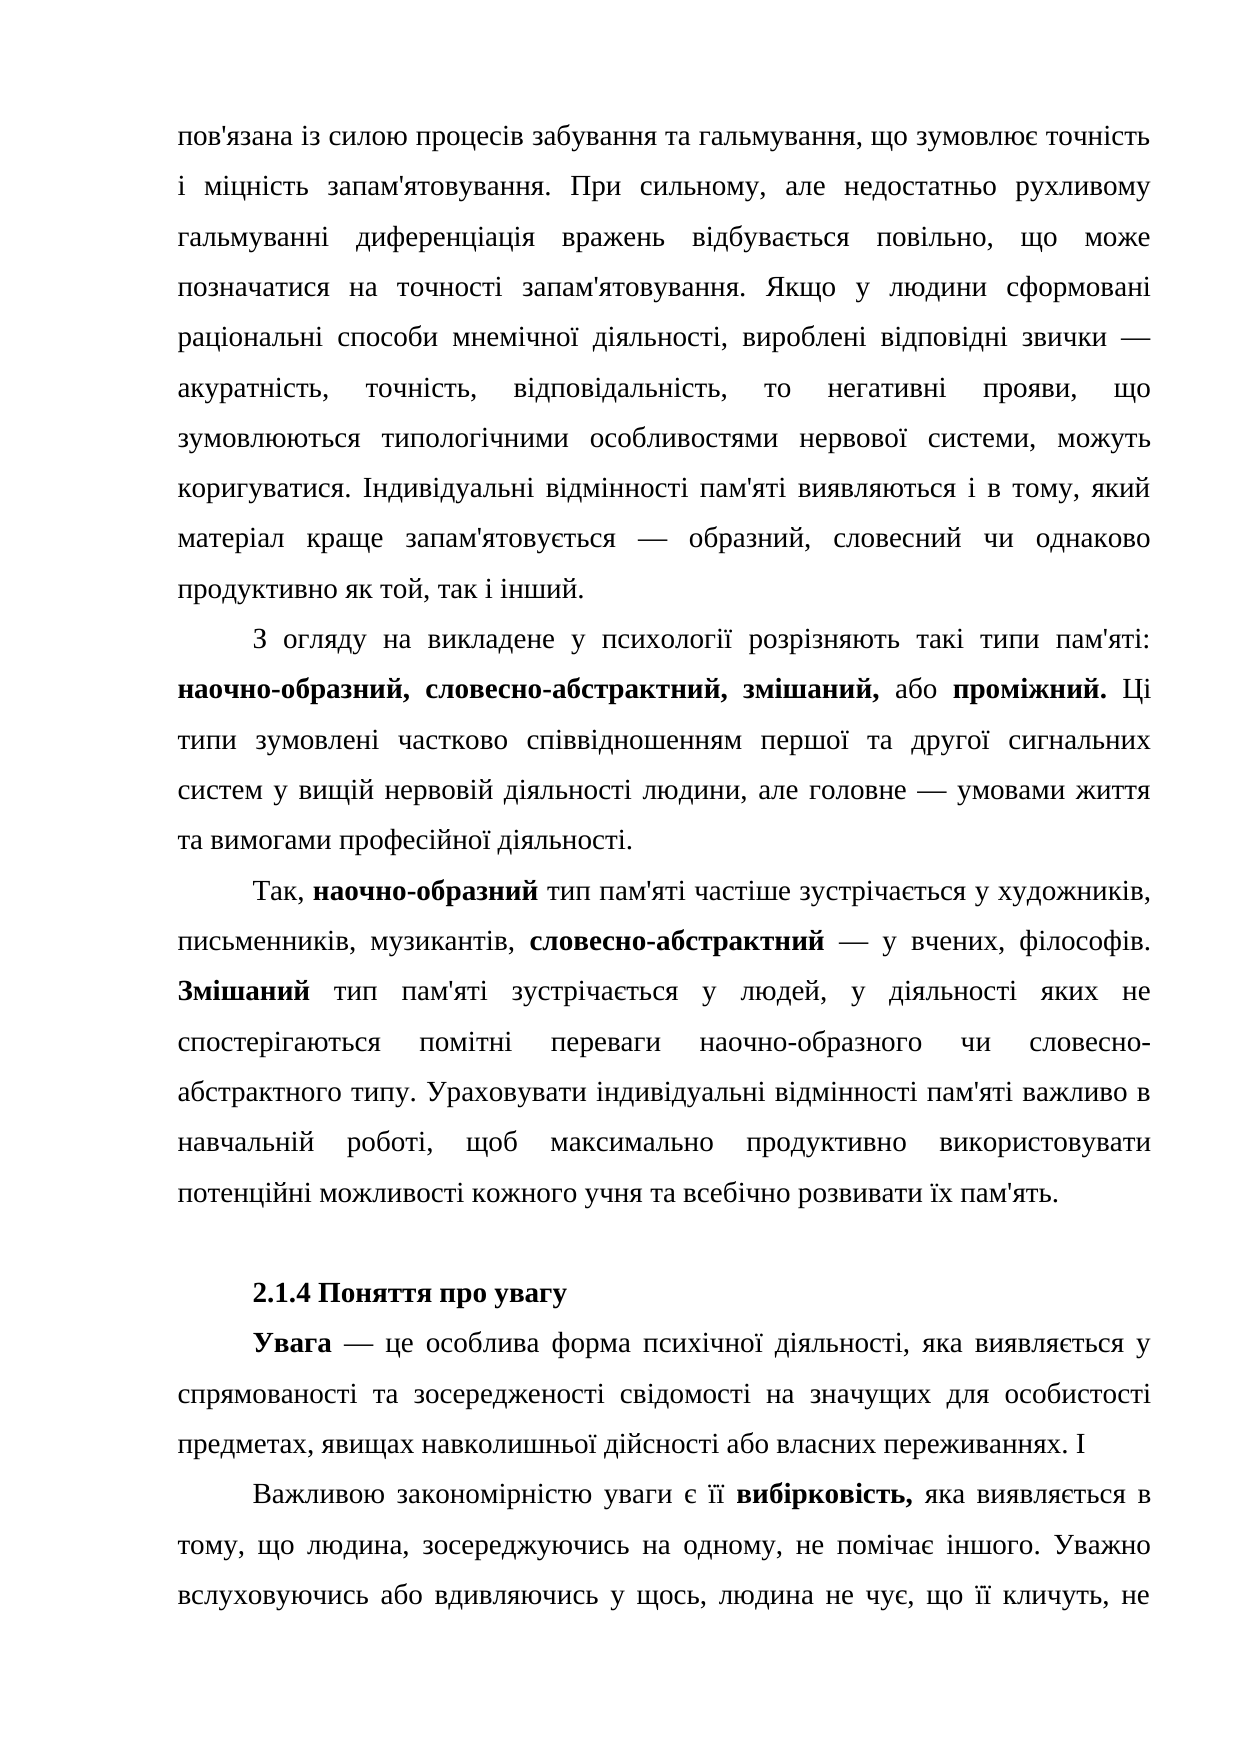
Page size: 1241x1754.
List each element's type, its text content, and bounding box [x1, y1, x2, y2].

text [177, 1477, 1152, 1611]
text З огляду на викладене у психології розрізняють такі типи пам'яті: наочно-образний, словесно-абстрактний, змішаний, або проміжний. Ці типи зумовлені частково співвідношенням першої та другої сигнальних систем у вищій нервовій діяльності людини, але головне — умовами життя та вимогами професійної діяльності. [177, 621, 1152, 856]
text Увага — це особлива форма психічної діяльності, яка виявляється у спрямованості та зосередженості свідомості на значущих для особистості предметах, явищах навколишньої дійсності або власних переживаннях. І [177, 1326, 1152, 1460]
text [177, 118, 1152, 604]
text Так, наочно-образний тип пам'яті частіше зустрічається у художників, письменників, музикантів, словесно-абстрактний — у вчених, філософів. Змішаний тип пам'яті зустрічається у людей, у діяльності яких не спостерігаються помітні переваги наочно-образного чи словесно-абстрактного типу. Ураховувати індивідуальні відмінності пам'яті важливо в навчальній роботі, щоб максимально продуктивно використовувати потенційні можливості кожного учня та всебічно розвивати їх пам'ять. [177, 873, 1152, 1208]
subtitle 2.1.4 Поняття про увагу [177, 1275, 1152, 1309]
